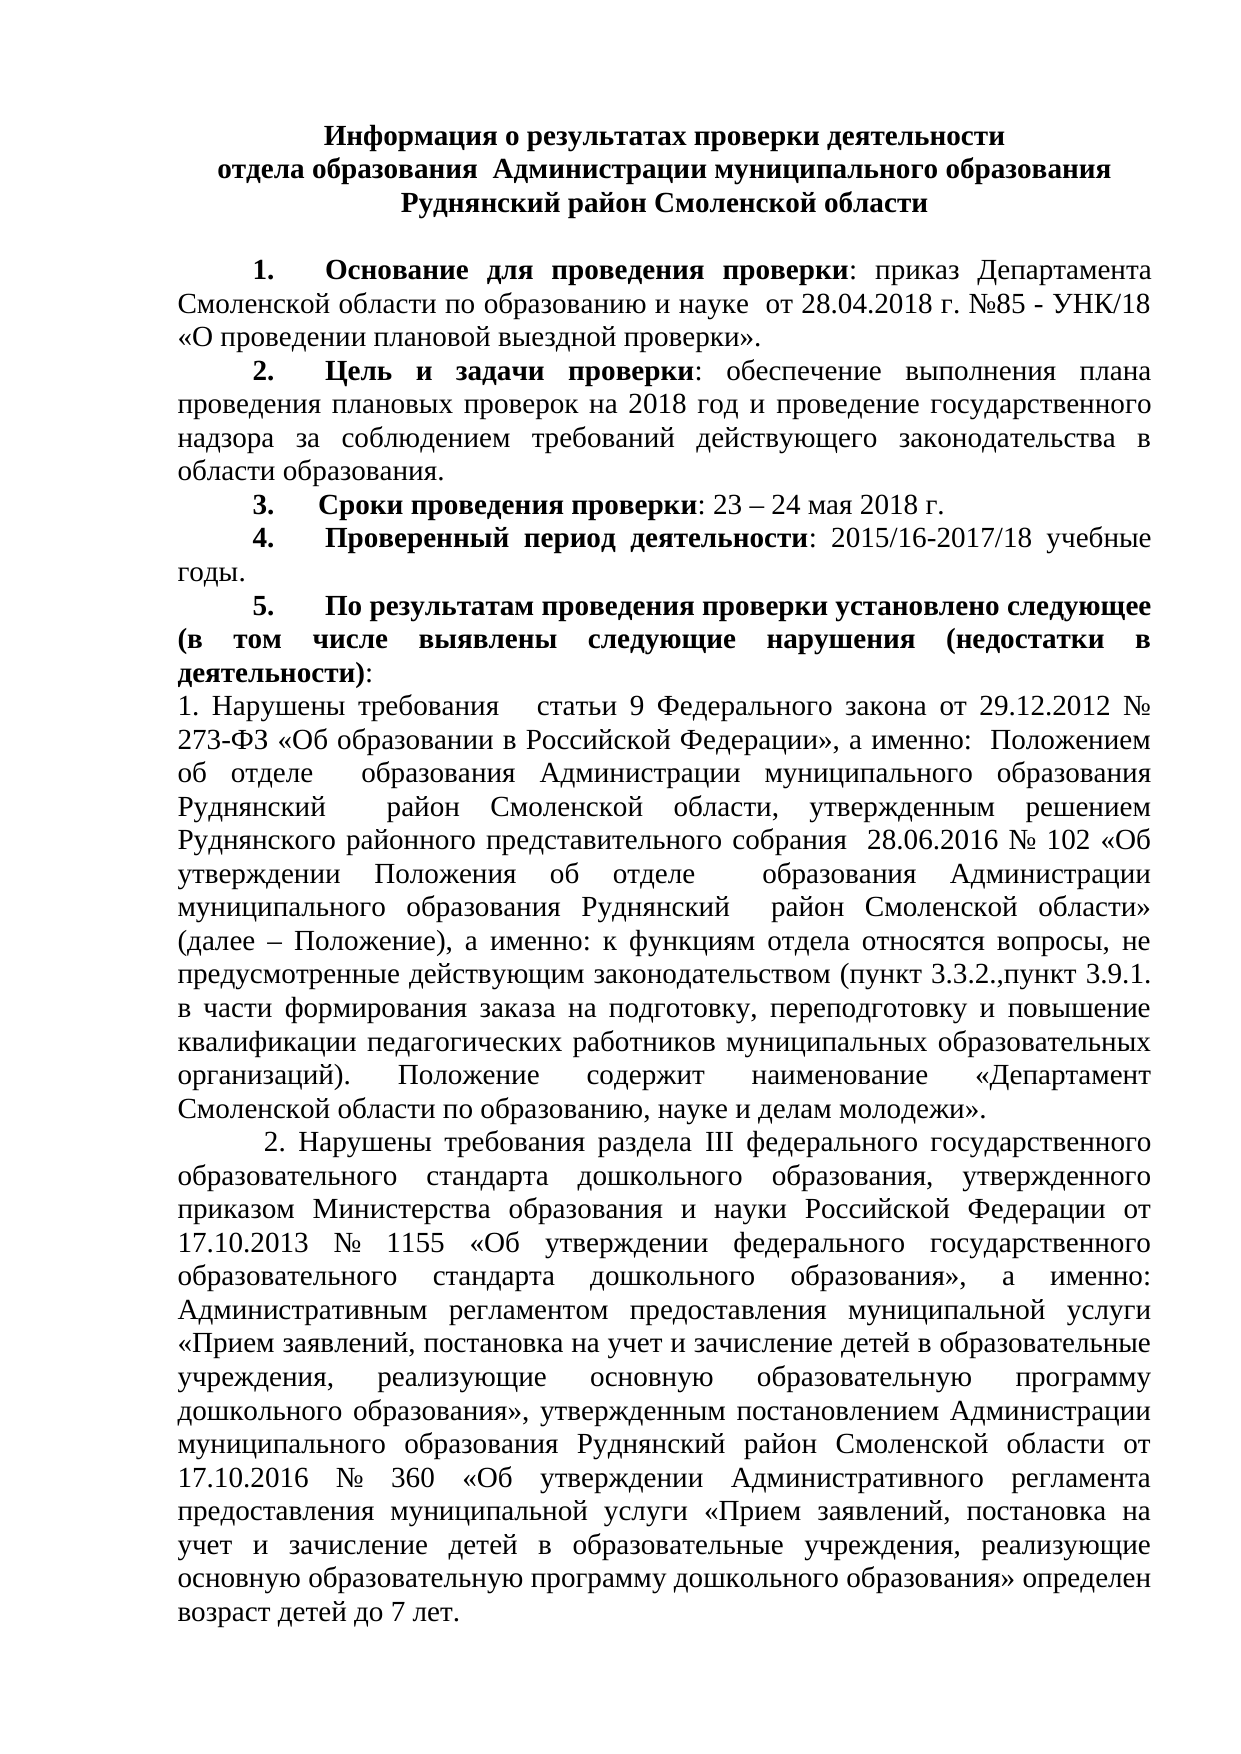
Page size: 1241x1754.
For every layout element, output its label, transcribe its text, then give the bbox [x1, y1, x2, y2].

text 2. Цель и задачи проверки: обеспечение выполнения плана проведения плановых проверок на 2018 год и проведение государственного надзора за соблюдением требований действующего законодательства в области образования. [177, 353, 1152, 487]
text 3. Сроки проведения проверки: 23 – 24 мая 2018 г. [177, 487, 1152, 521]
text 4. Проверенный период деятельности: 2015/16-2017/18 учебные годы. [177, 521, 1152, 588]
text 1. Нарушены требования статьи 9 Федерального закона от 29.12.2012 № 273-ФЗ «Об образовании в Российской Федерации», а именно: Положением об отделе образования Администрации муниципального образования Руднянский район Смоленской области, утвержденным решением Руднянского районного представительного собрания 28.06.2016 № 102 «Об утверждении Положения об отделе образования Администрации муниципального образования Руднянский район Смоленской области» (далее – Положение), а именно: к функциям отдела относятся вопросы, не предусмотренные действующим законодательством (пункт 3.3.2.,пункт 3.9.1. в части формирования заказа на подготовку, переподготовку и повышение квалификации педагогических работников муниципальных образовательных организаций). Положение содержит наименование «Департамент Смоленской области по образованию, науке и делам молодежи». [177, 688, 1152, 1124]
text 5. По результатам проведения проверки установлено следующее (в том числе выявлены следующие нарушения (недостатки в деятельности): [177, 588, 1152, 688]
text 1. Основание для проведения проверки: приказ Департамента Смоленской области по образованию и науке от 28.04.2018 г. №85 - УНК/18 «О проведении плановой выездной проверки». [177, 252, 1152, 353]
text Информация о результатах проверки деятельности [177, 118, 1152, 152]
text 2. Нарушены требования раздела III федерального государственного образовательного стандарта дошкольного образования, утвержденного приказом Министерства образования и науки Российской Федерации от 17.10.2013 № 1155 «Об утверждении федерального государственного образовательного стандарта дошкольного образования», а именно: Административным регламентом предоставления муниципальной услуги «Прием заявлений, постановка на учет и зачисление детей в образовательные учреждения, реализующие основную образовательную программу дошкольного образования», утвержденным постановлением Администрации муниципального образования Руднянский район Смоленской области от 17.10.2016 № 360 «Об утверждении Административного регламента предоставления муниципальной услуги «Прием заявлений, постановка на учет и зачисление детей в образовательные учреждения, реализующие основную образовательную программу дошкольного образования» определен возраст детей до 7 лет. [177, 1124, 1152, 1627]
text отдела образования Администрации муниципального образования Руднянский район Смоленской области [177, 152, 1152, 219]
